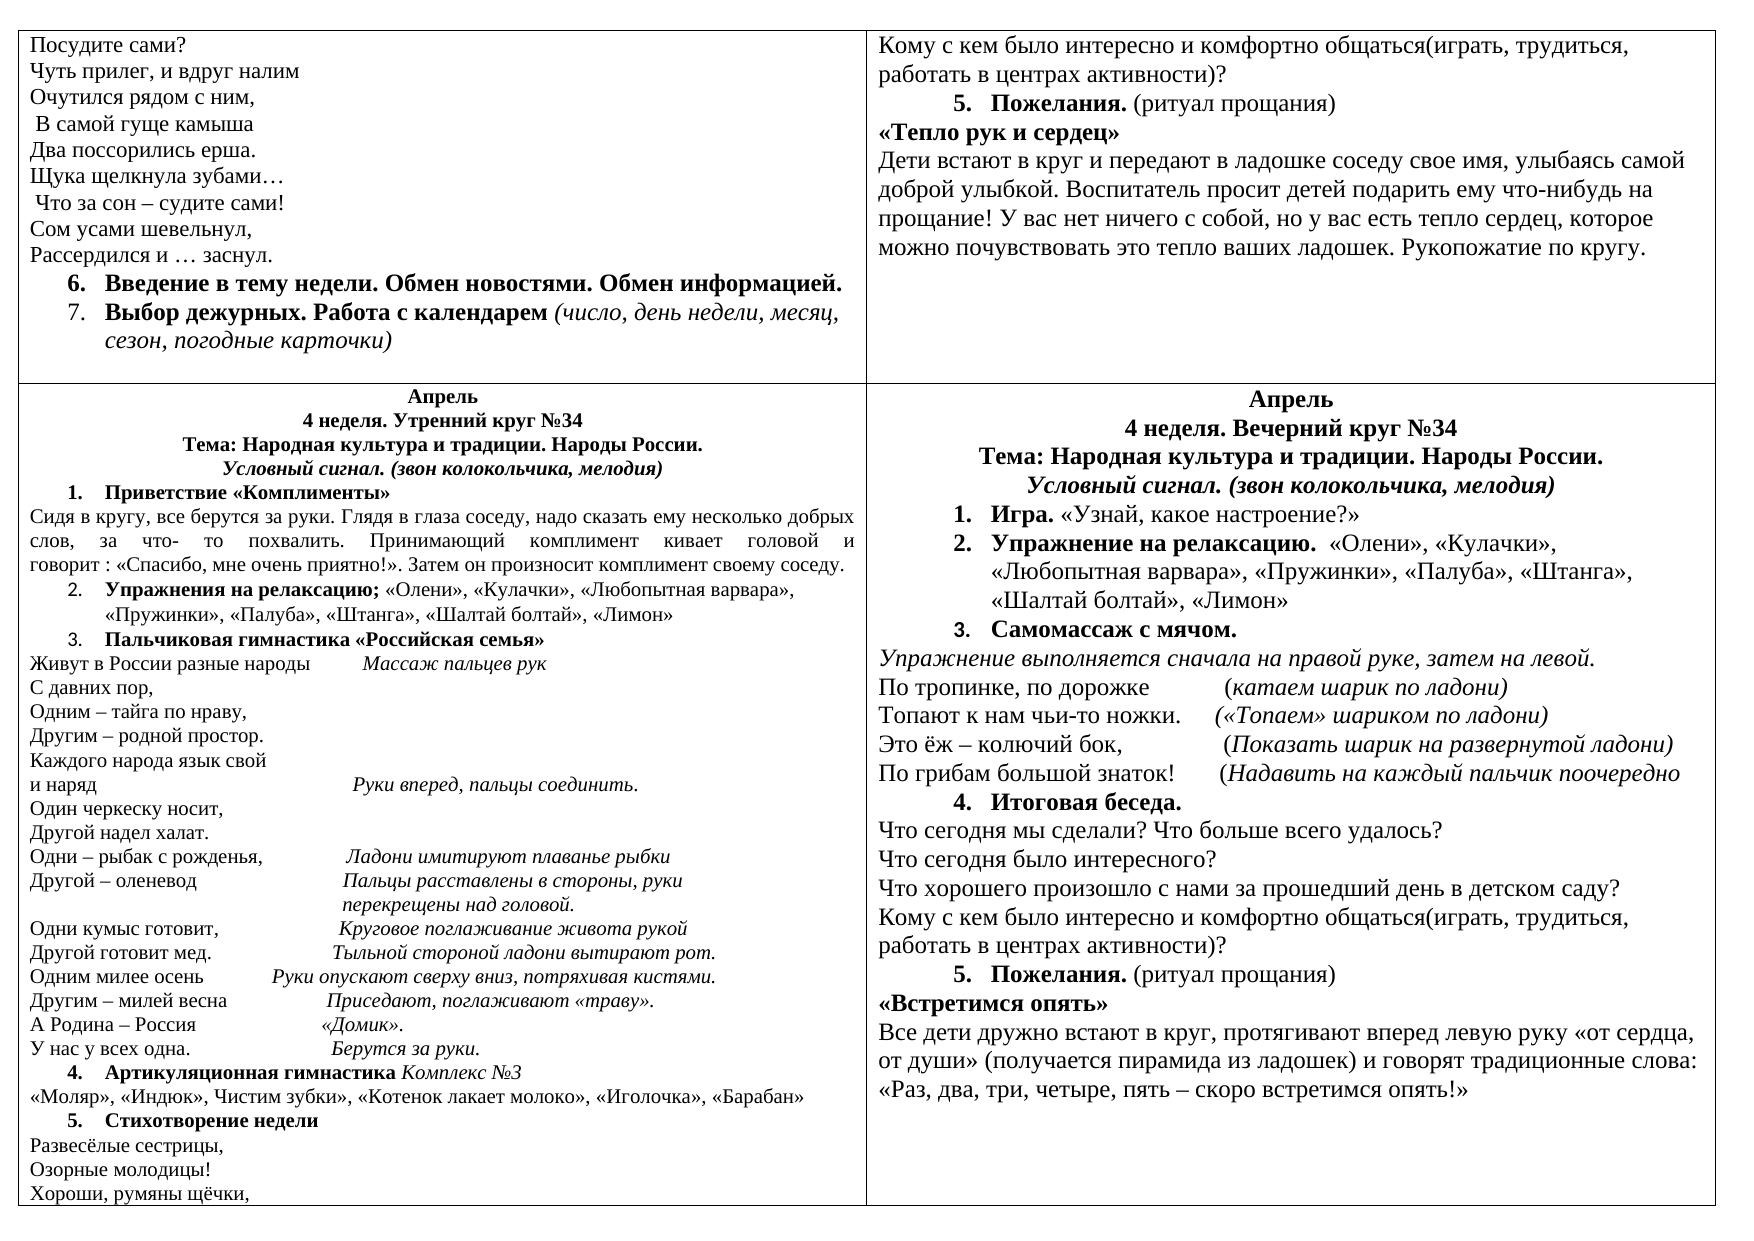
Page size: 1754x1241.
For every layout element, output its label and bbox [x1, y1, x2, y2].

table_cell [867, 31, 1715, 383]
table_cell [19, 31, 866, 383]
table_cell [19, 384, 866, 1205]
table_cell [867, 384, 1715, 1205]
